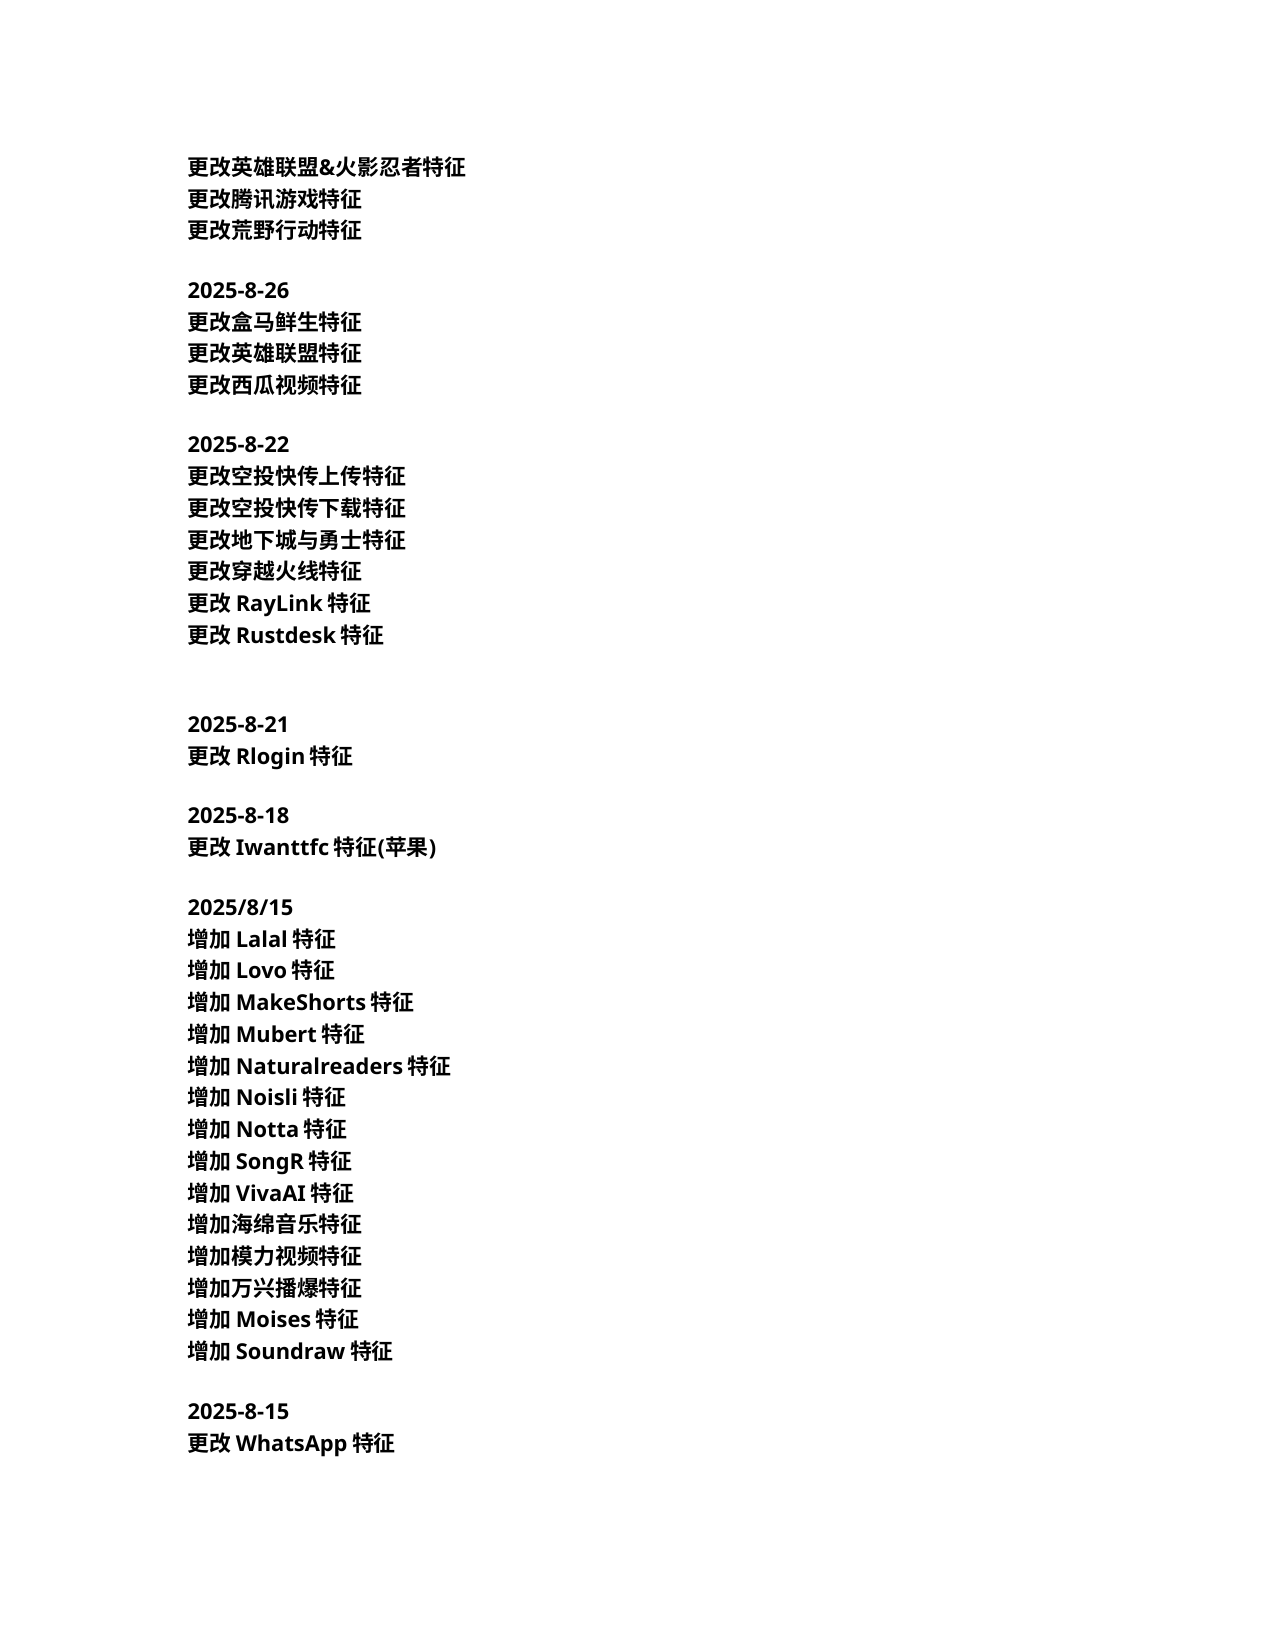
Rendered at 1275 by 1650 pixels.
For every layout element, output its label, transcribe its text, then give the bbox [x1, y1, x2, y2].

text 更改Iwanttfc特征(苹果) [187, 830, 1087, 862]
text 增加Soundraw特征 [187, 1334, 1087, 1366]
text 更改荒野行动特征 [187, 213, 1087, 245]
text 增加Mubert特征 [187, 1017, 1087, 1049]
text 增加Notta特征 [187, 1112, 1087, 1144]
text 更改穿越火线特征 [187, 554, 1087, 586]
text 增加万兴播爆特征 [187, 1271, 1087, 1302]
text 更改腾讯游戏特征 [187, 182, 1087, 213]
text 增加Lalal特征 [187, 922, 1087, 953]
text 2025-8-22 [187, 429, 1087, 459]
text 增加Noisli特征 [187, 1080, 1087, 1112]
text 更改地下城与勇士特征 [187, 523, 1087, 554]
text 更改盒马鲜生特征 [187, 305, 1087, 336]
text 增加模力视频特征 [187, 1239, 1087, 1271]
text 更改Rlogin特征 [187, 739, 1087, 771]
text 更改WhatsApp特征 [187, 1426, 1087, 1457]
text 更改英雄联盟特征 [187, 336, 1087, 368]
text 增加SongR特征 [187, 1144, 1087, 1176]
text 增加Moises特征 [187, 1302, 1087, 1334]
text 2025-8-21 [187, 709, 1087, 739]
text 更改Rustdesk特征 [187, 618, 1087, 649]
text 更改英雄联盟&火影忍者特征 [187, 150, 1087, 182]
text 增加海绵音乐特征 [187, 1207, 1087, 1239]
text 更改西瓜视频特征 [187, 368, 1087, 400]
text 2025-8-15 [187, 1396, 1087, 1426]
text 更改空投快传下载特征 [187, 491, 1087, 523]
text 增加MakeShorts特征 [187, 985, 1087, 1017]
text 增加Naturalreaders特征 [187, 1049, 1087, 1080]
text 更改空投快传上传特征 [187, 459, 1087, 491]
text 增加Lovo特征 [187, 953, 1087, 985]
text 更改RayLink特征 [187, 586, 1087, 618]
text 2025-8-18 [187, 800, 1087, 830]
text 2025-8-26 [187, 275, 1087, 305]
text 2025/8/15 [187, 892, 1087, 922]
text 增加VivaAI特征 [187, 1176, 1087, 1207]
